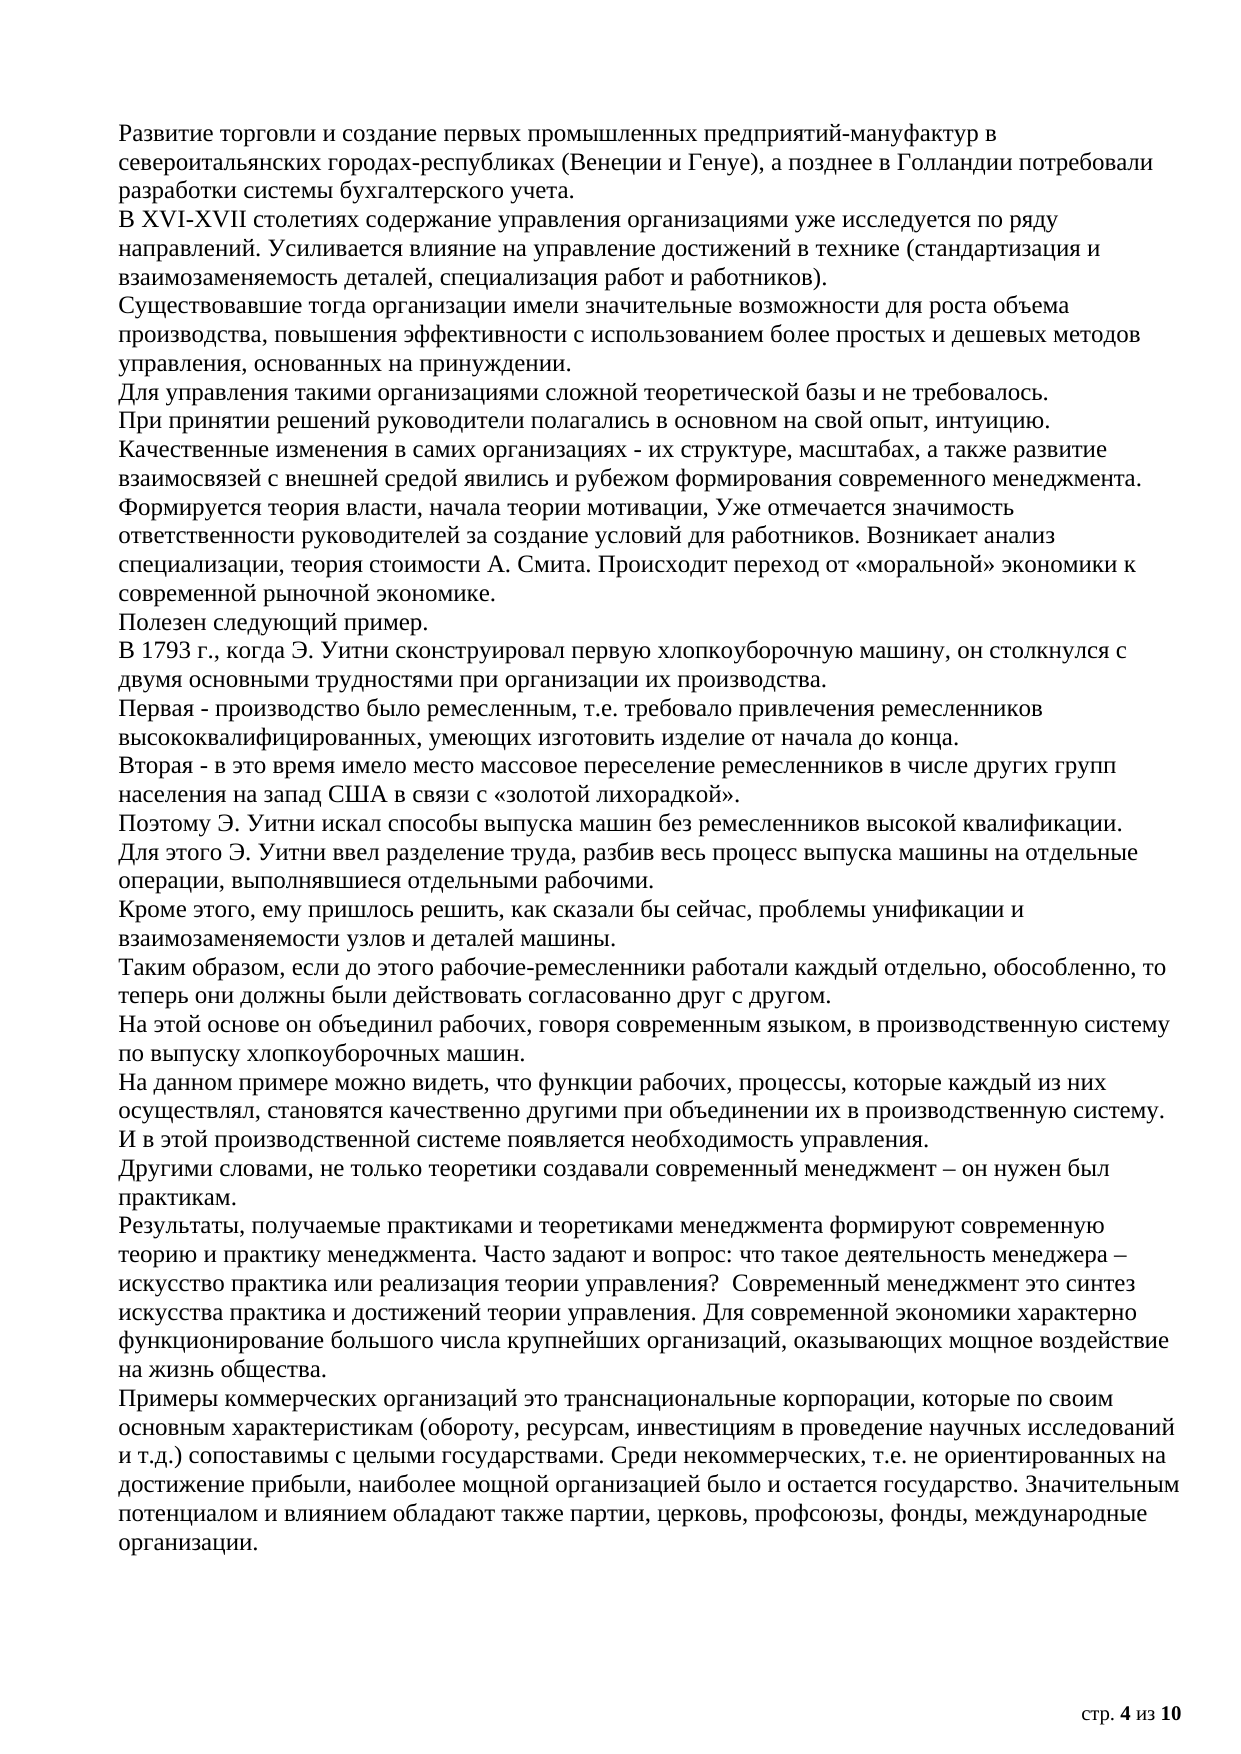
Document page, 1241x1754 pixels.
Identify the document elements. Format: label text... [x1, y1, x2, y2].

text Поэтому Э. Уитни искал способы выпуска машин без ремесленников высокой квалификации. [118, 808, 1181, 837]
text Качественные изменения в самих организациях - их структуре, масштабах, а также развитие взаимосвязей с внешней средой явились и рубежом формирования современного менеджмента. [118, 434, 1181, 492]
text Другими словами, не только теоретики создавали современный менеджмент – он нужен был практикам. [118, 1153, 1181, 1211]
text Вторая - в это время имело место массовое переселение ремесленников в числе других групп населения на запад США в связи с «золотой лихорадкой». [118, 751, 1181, 808]
text Примеры коммерческих организаций это транснациональные корпорации, которые по своим основным характеристикам (обороту, ресурсам, инвестициям в проведение научных исследований и т.д.) сопоставимы с целыми государствами. Среди некоммерческих, т.е. не ориентированных на достижение прибыли, наиболее мощной организацией было и остается государство. Значительным потенциалом и влиянием обладают также партии, церковь, профсоюзы, фонды, международные организации. [118, 1383, 1181, 1556]
text При принятии решений руководители полагались в основном на свой опыт, интуицию. [118, 406, 1181, 434]
text Полезен следующий пример. [118, 607, 1181, 636]
text В XVI-XVII столетиях содержание управления организациями уже исследуется по ряду направлений. Усиливается влияние на управление достижений в технике (стандартизация и взаимозаменяемость деталей, специализация работ и работников). [118, 204, 1181, 291]
text На данном примере можно видеть, что функции рабочих, процессы, которые каждый из них осуществлял, становятся качественно другими при объединении их в производственную систему. И в этой производственной системе появляется необходимость управления. [118, 1067, 1181, 1153]
text Кроме этого, ему пришлось решить, как сказали бы сейчас, проблемы унификации и взаимозаменяемости узлов и деталей машины. [118, 894, 1181, 952]
text На этой основе он объединил рабочих, говоря современным языком, в производственную систему по выпуску хлопкоуборочных машин. [118, 1009, 1181, 1067]
text Таким образом, если до этого рабочие-ремесленники работали каждый отдельно, обособленно, то теперь они должны были действовать согласованно друг с другом. [118, 952, 1181, 1009]
text Результаты, получаемые практиками и теоретиками менеджмента формируют современную теорию и практику менеджмента. Часто задают и вопрос: что такое деятельность менеджера – искусство практика или реализация теории управления? Современный менеджмент это синтез искусства практика и достижений теории управления. Для современной экономики характерно функционирование большого числа крупнейших организаций, оказывающих мощное воздействие на жизнь общества. [118, 1211, 1181, 1383]
text Существовавшие тогда организации имели значительные возможности для роста объема производства, повышения эффективности с использованием более простых и дешевых методов управления, основанных на принуждении. [118, 291, 1181, 377]
text Для этого Э. Уитни ввел разделение труда, разбив весь процесс выпуска машины на отдельные операции, выполнявшиеся отдельными рабочими. [118, 837, 1181, 894]
text Формируется теория власти, начала теории мотивации, Уже отмечается значимость ответственности руководителей за создание условий для работников. Возникает анализ специализации, теория стоимости А. Смита. Происходит переход от «моральной» экономики к современной рыночной экономике. [118, 492, 1181, 607]
text Первая - производство было ремесленным, т.е. требовало привлечения ремесленников высококвалифицированных, умеющих изготовить изделие от начала до конца. [118, 693, 1181, 751]
text Для управления такими организациями сложной теоретической базы и не требовалось. [118, 377, 1181, 406]
text Развитие торговли и создание первых промышленных предприятий-мануфактур в североитальянских городах-республиках (Венеции и Генуе), а позднее в Голландии потребовали разработки системы бухгалтерского учета. [118, 118, 1181, 204]
text В 1793 г., когда Э. Уитни сконструировал первую хлопкоуборочную машину, он столкнулся с двумя основными трудностями при организации их производства. [118, 636, 1181, 693]
